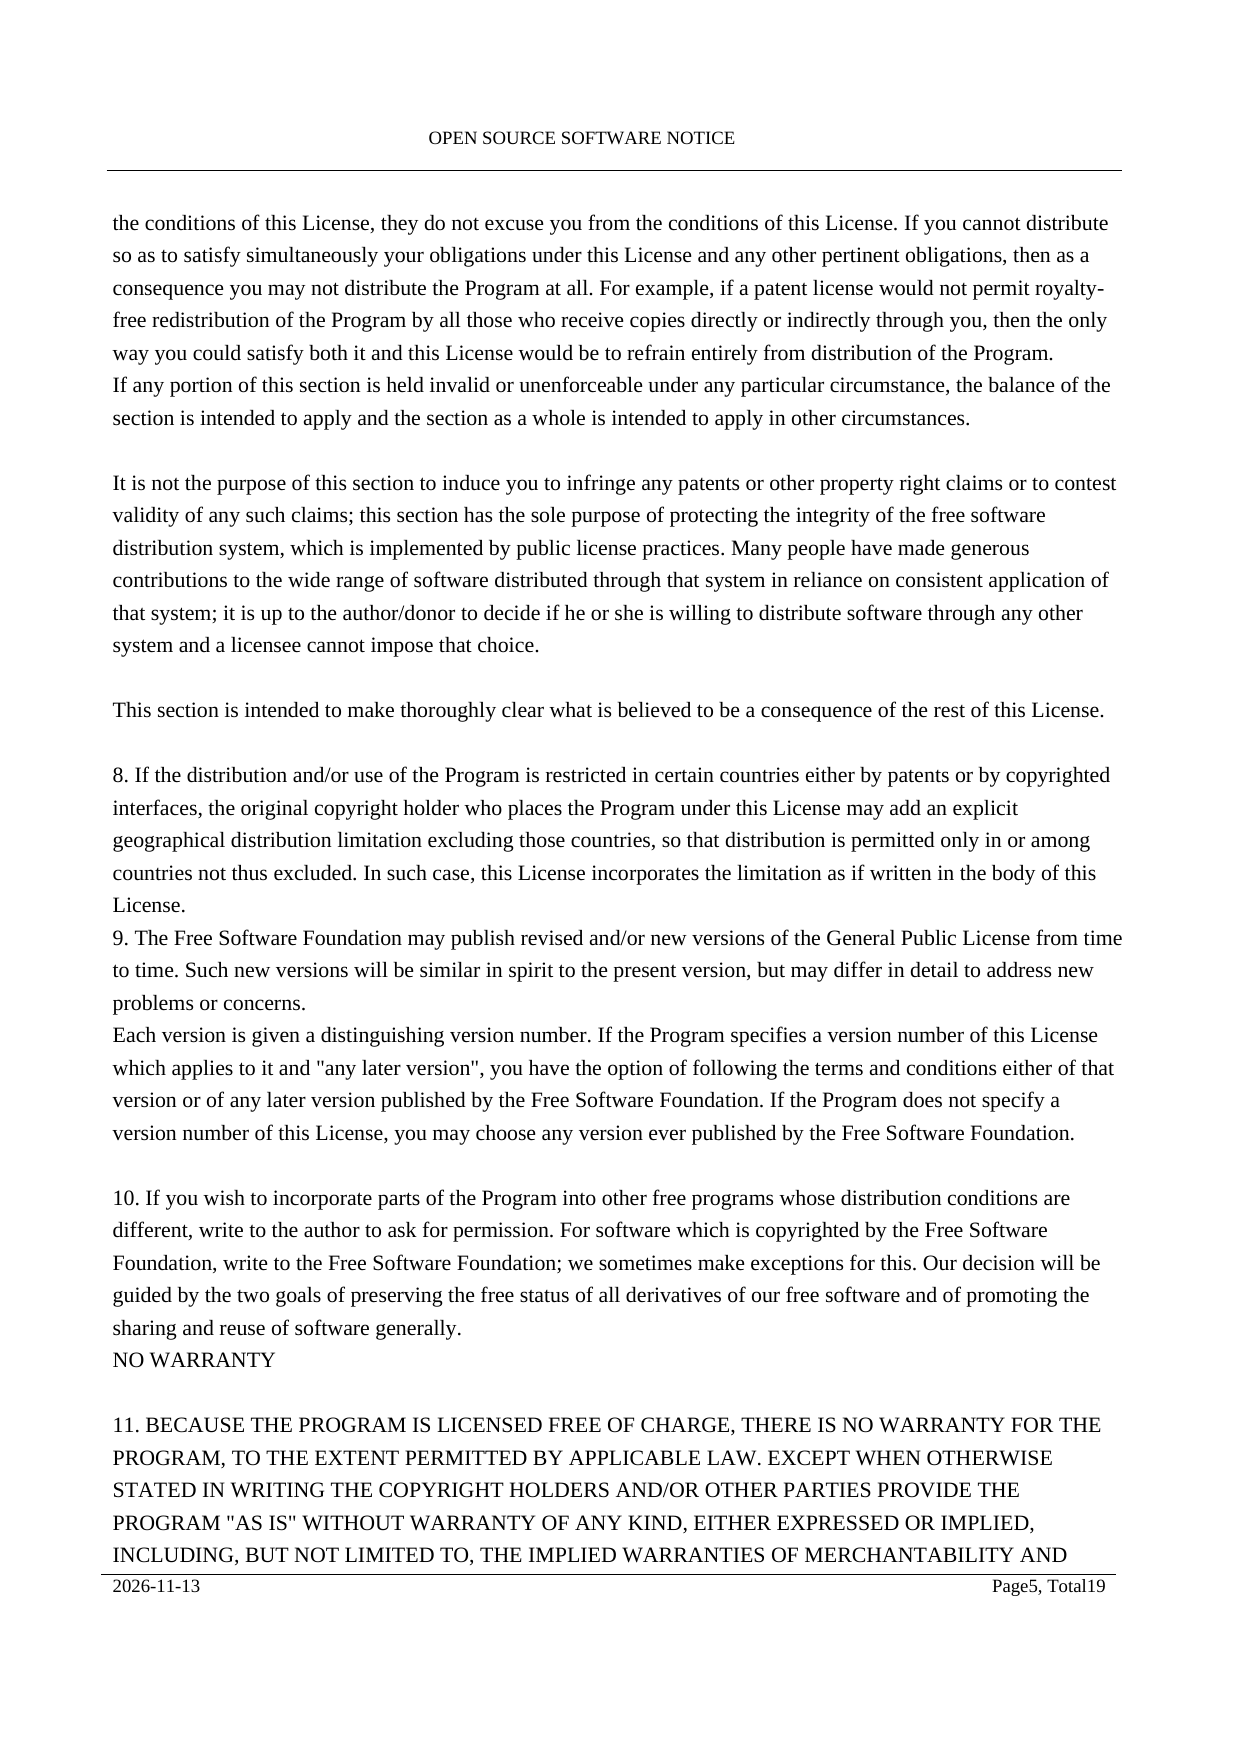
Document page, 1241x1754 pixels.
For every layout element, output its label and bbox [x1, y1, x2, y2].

text [112, 206, 1128, 1571]
